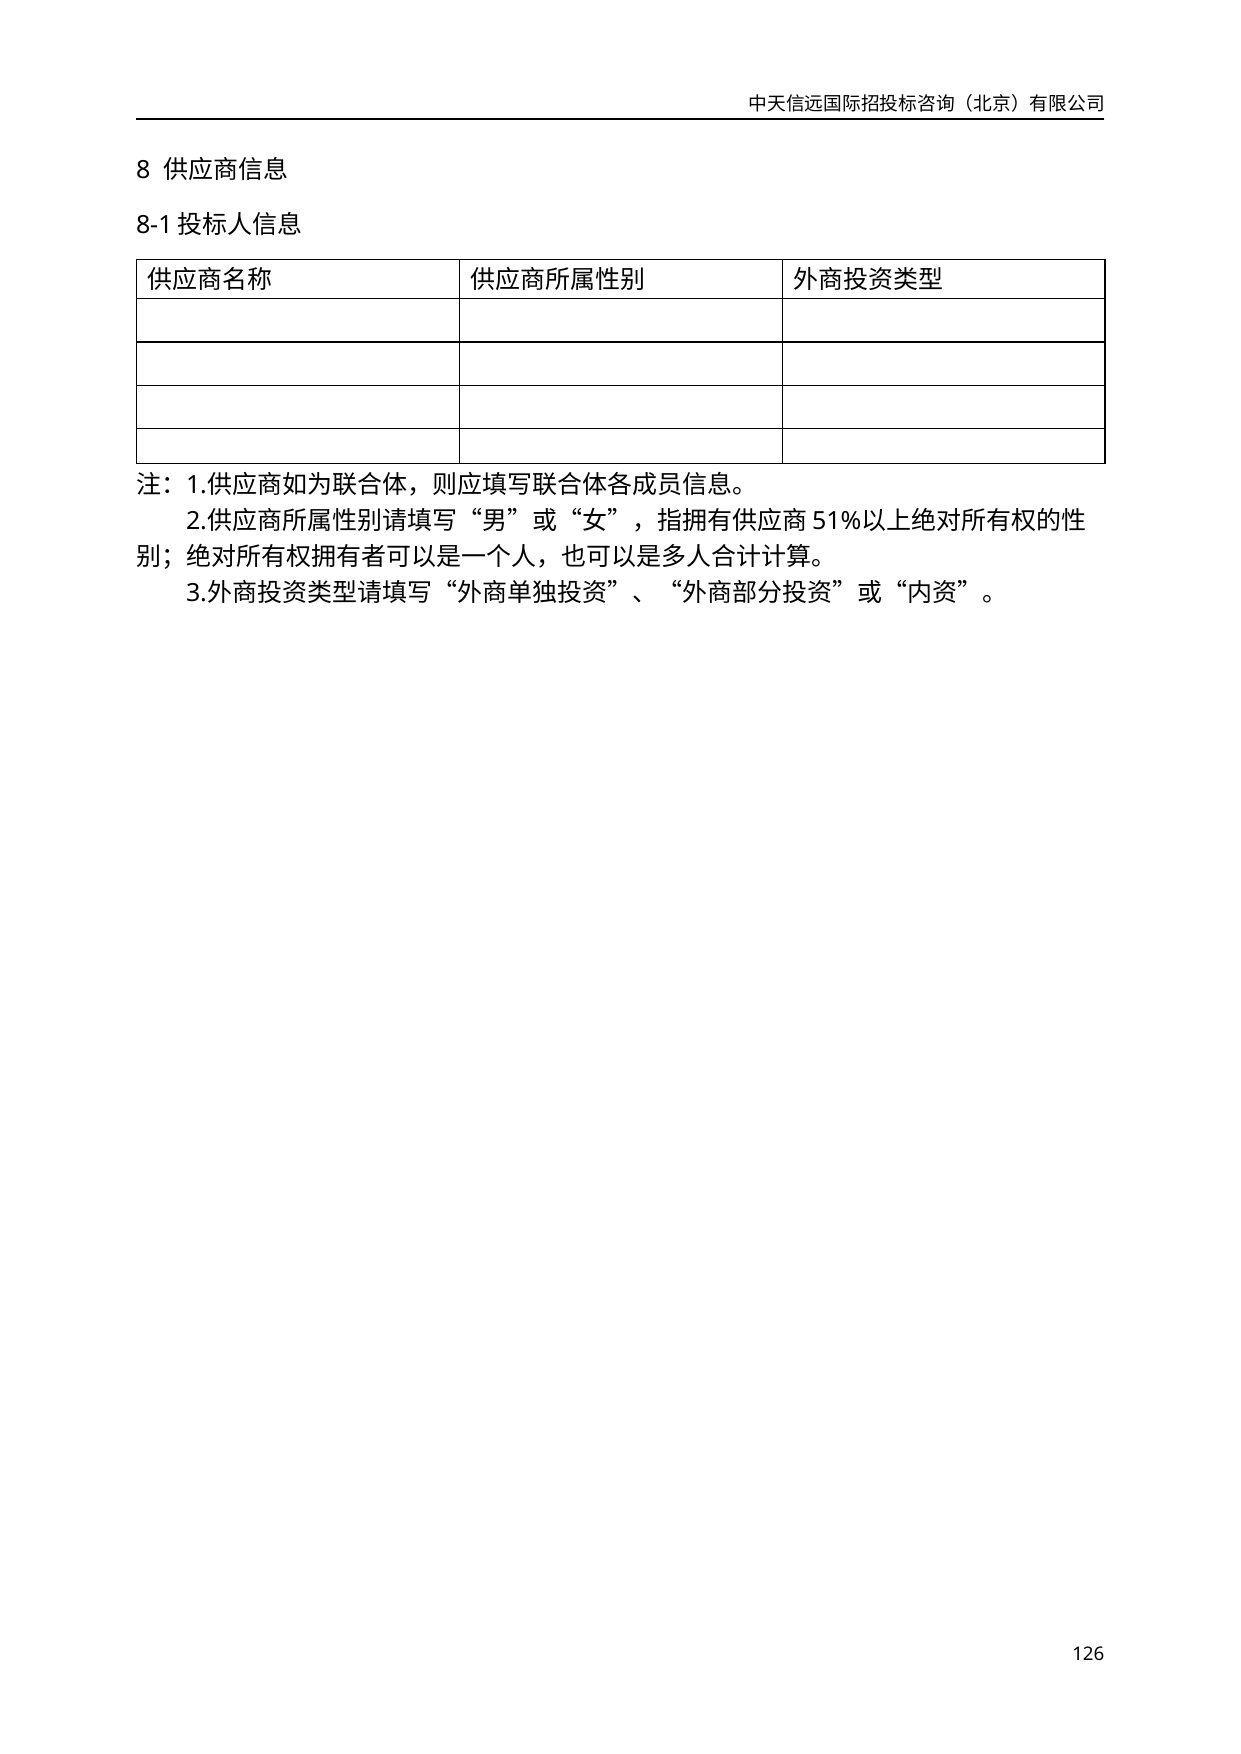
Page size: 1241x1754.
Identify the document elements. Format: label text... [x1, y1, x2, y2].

table_cell [783, 386, 1104, 428]
text 注：1.供应商如为联合体，则应填写联合体各成员信息。 [136, 464, 1104, 500]
table_cell [460, 343, 782, 385]
text 8-1投标人信息 [136, 204, 1104, 241]
table_cell [137, 299, 459, 341]
table_cell [783, 429, 1104, 463]
table_cell [783, 299, 1104, 341]
table_header 外商投资类型 [783, 260, 1104, 298]
table_cell [460, 299, 782, 341]
text 2.供应商所属性别请填写“男”或“女”，指拥有供应商51%以上绝对所有权的性别；绝对所有权拥有者可以是一个人，也可以是多人合计计算。 [136, 500, 1104, 573]
table_cell [137, 343, 459, 385]
table_cell [783, 343, 1104, 385]
table_header 供应商名称 [137, 260, 459, 298]
table_header 供应商所属性别 [460, 260, 782, 298]
text 8 供应商信息 [136, 150, 1104, 186]
table_cell [460, 429, 782, 463]
table_cell [137, 386, 459, 428]
text 3.外商投资类型请填写“外商单独投资”、“外商部分投资”或“内资”。 [136, 573, 1104, 609]
table_cell [460, 386, 782, 428]
table_cell [137, 429, 459, 463]
